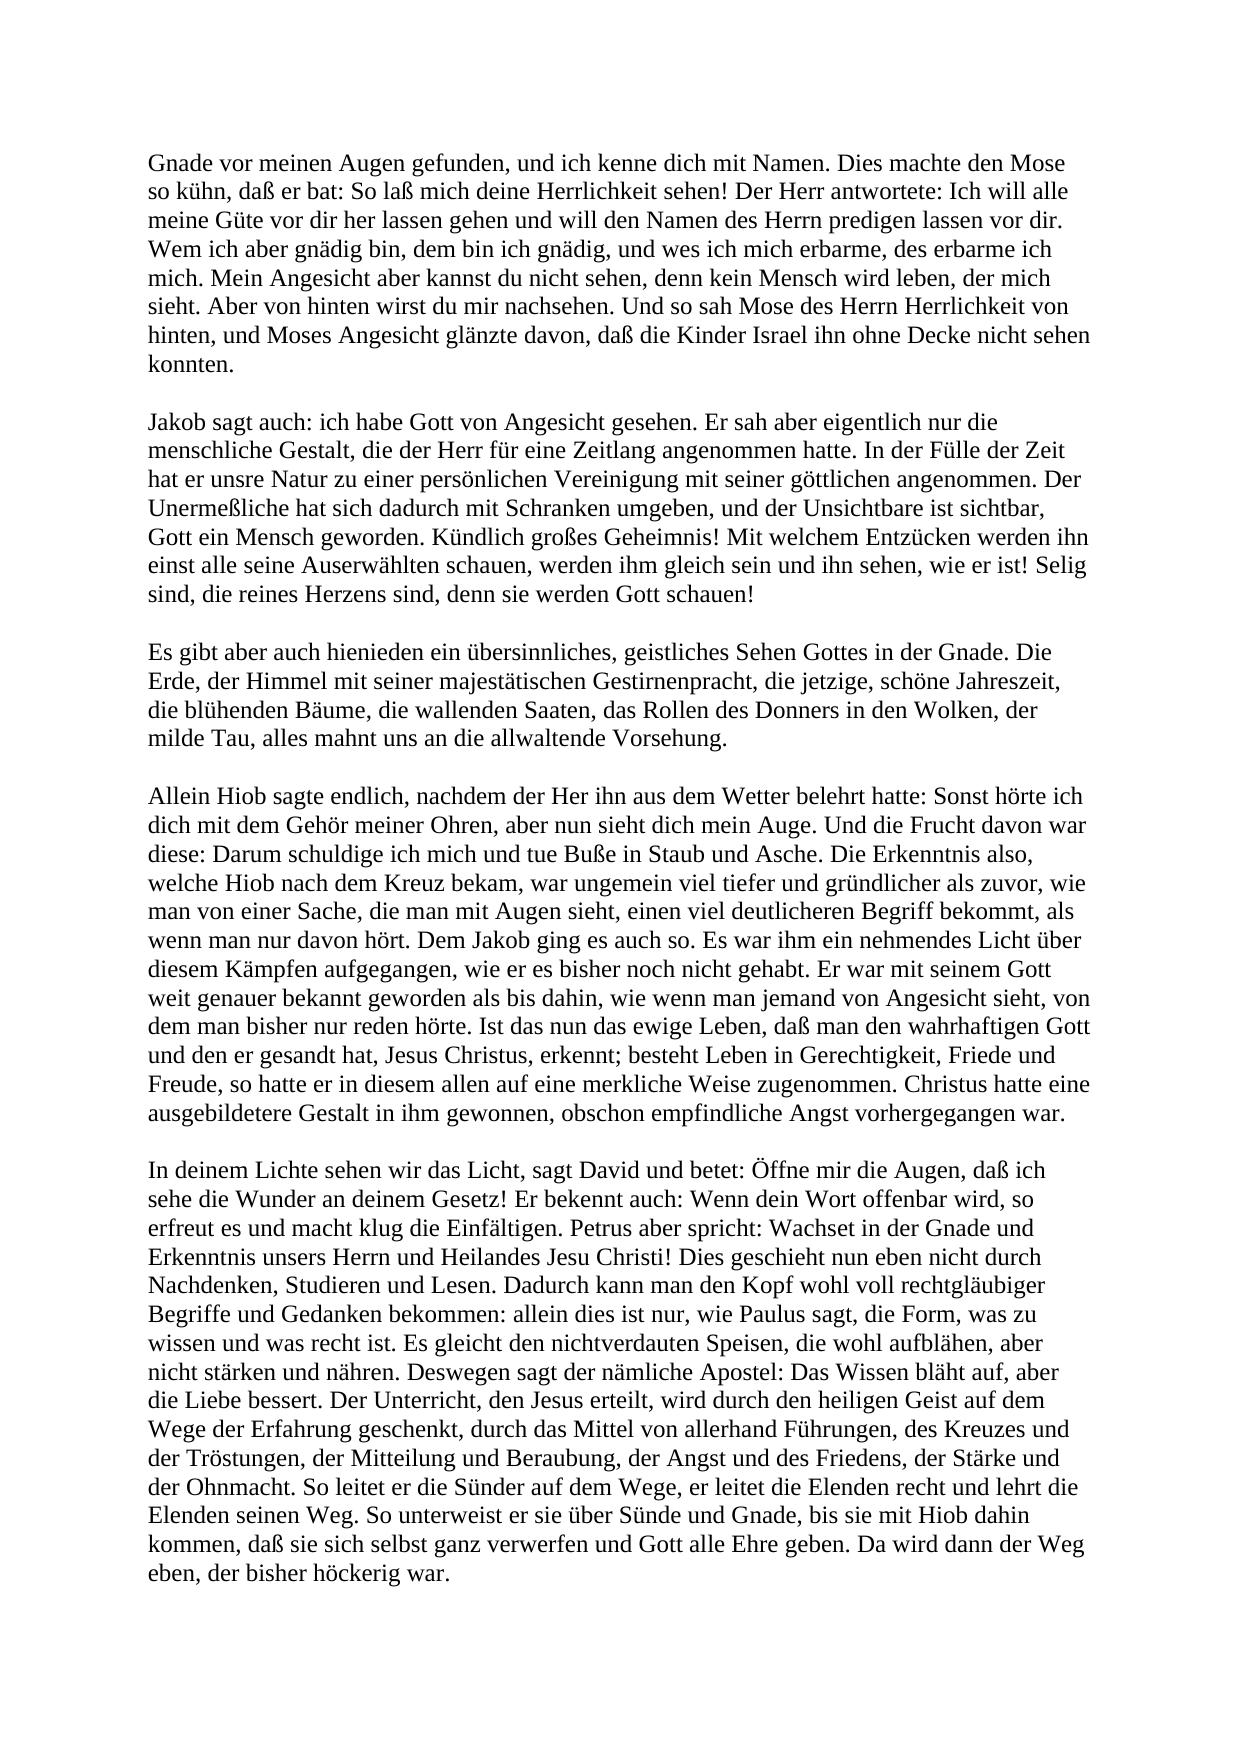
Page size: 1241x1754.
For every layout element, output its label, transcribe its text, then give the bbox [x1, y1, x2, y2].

text Allein Hiob sagte endlich, nachdem der Her ihn aus dem Wetter belehrt hatte: Sonst hörte ich dich mit dem Gehör meiner Ohren, aber nun sieht dich mein Auge. Und die Frucht davon war diese: Darum schuldige ich mich und tue Buße in Staub und Asche. Die Erkenntnis also, welche Hiob nach dem Kreuz bekam, war ungemein viel tiefer und gründlicher als zuvor, wie man von einer Sache, die man mit Augen sieht, einen viel deutlicheren Begriff bekommt, als wenn man nur davon hört. Dem Jakob ging es auch so. Es war ihm ein nehmendes Licht über diesem Kämpfen aufgegangen, wie er es bisher noch nicht gehabt. Er war mit seinem Gott weit genauer bekannt geworden als bis dahin, wie wenn man jemand von Angesicht sieht, von dem man bisher nur reden hörte. Ist das nun das ewige Leben, daß man den wahrhaftigen Gott und den er gesandt hat, Jesus Christus, erkennt; besteht Leben in Gerechtigkeit, Friede und Freude, so hatte er in diesem allen auf eine merkliche Weise zugenommen. Christus hatte eine ausgebildetere Gestalt in ihm gewonnen, obschon empfindliche Angst vorhergegangen war. [148, 781, 1093, 1126]
text Jakob sagt auch: ich habe Gott von Angesicht gesehen. Er sah aber eigentlich nur die menschliche Gestalt, die der Herr für eine Zeitlang angenommen hatte. In der Fülle der Zeit hat er unsre Natur zu einer persönlichen Vereinigung mit seiner göttlichen angenommen. Der Unermeßliche hat sich dadurch mit Schranken umgeben, und der Unsichtbare ist sichtbar, Gott ein Mensch geworden. Kündlich großes Geheimnis! Mit welchem Entzücken werden ihn einst alle seine Auserwählten schauen, werden ihm gleich sein und ihn sehen, wie er ist! Selig sind, die reines Herzens sind, denn sie werden Gott schauen! [148, 407, 1093, 608]
text In deinem Lichte sehen wir das Licht, sagt David und betet: Öffne mir die Augen, daß ich sehe die Wunder an deinem Gesetz! Er bekennt auch: Wenn dein Wort offenbar wird, so erfreut es und macht klug die Einfältigen. Petrus aber spricht: Wachset in der Gnade und Erkenntnis unsers Herrn und Heilandes Jesu Christi! Dies geschieht nun eben nicht durch Nachdenken, Studieren und Lesen. Dadurch kann man den Kopf wohl voll rechtgläubiger Begriffe und Gedanken bekommen: allein dies ist nur, wie Paulus sagt, die Form, was zu wissen und was recht ist. Es gleicht den nichtverdauten Speisen, die wohl aufblähen, aber nicht stärken und nähren. Deswegen sagt der nämliche Apostel: Das Wissen bläht auf, aber die Liebe bessert. Der Unterricht, den Jesus erteilt, wird durch den heiligen Geist auf dem Wege der Erfahrung geschenkt, durch das Mittel von allerhand Führungen, des Kreuzes und der Tröstungen, der Mitteilung und Beraubung, der Angst und des Friedens, der Stärke und der Ohnmacht. So leitet er die Sünder auf dem Wege, er leitet die Elenden recht und lehrt die Elenden seinen Weg. So unterweist er sie über Sünde und Gnade, bis sie mit Hiob dahin kommen, daß sie sich selbst ganz verwerfen und Gott alle Ehre geben. Da wird dann der Weg eben, der bisher höckerig war. [148, 1156, 1093, 1587]
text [148, 148, 1093, 378]
text Es gibt aber auch hienieden ein übersinnliches, geistliches Sehen Gottes in der Gnade. Die Erde, der Himmel mit seiner majestätischen Gestirnenpracht, die jetzige, schöne Jahreszeit, die blühenden Bäume, die wallenden Saaten, das Rollen des Donners in den Wolken, der milde Tau, alles mahnt uns an die allwaltende Vorsehung. [148, 637, 1093, 752]
